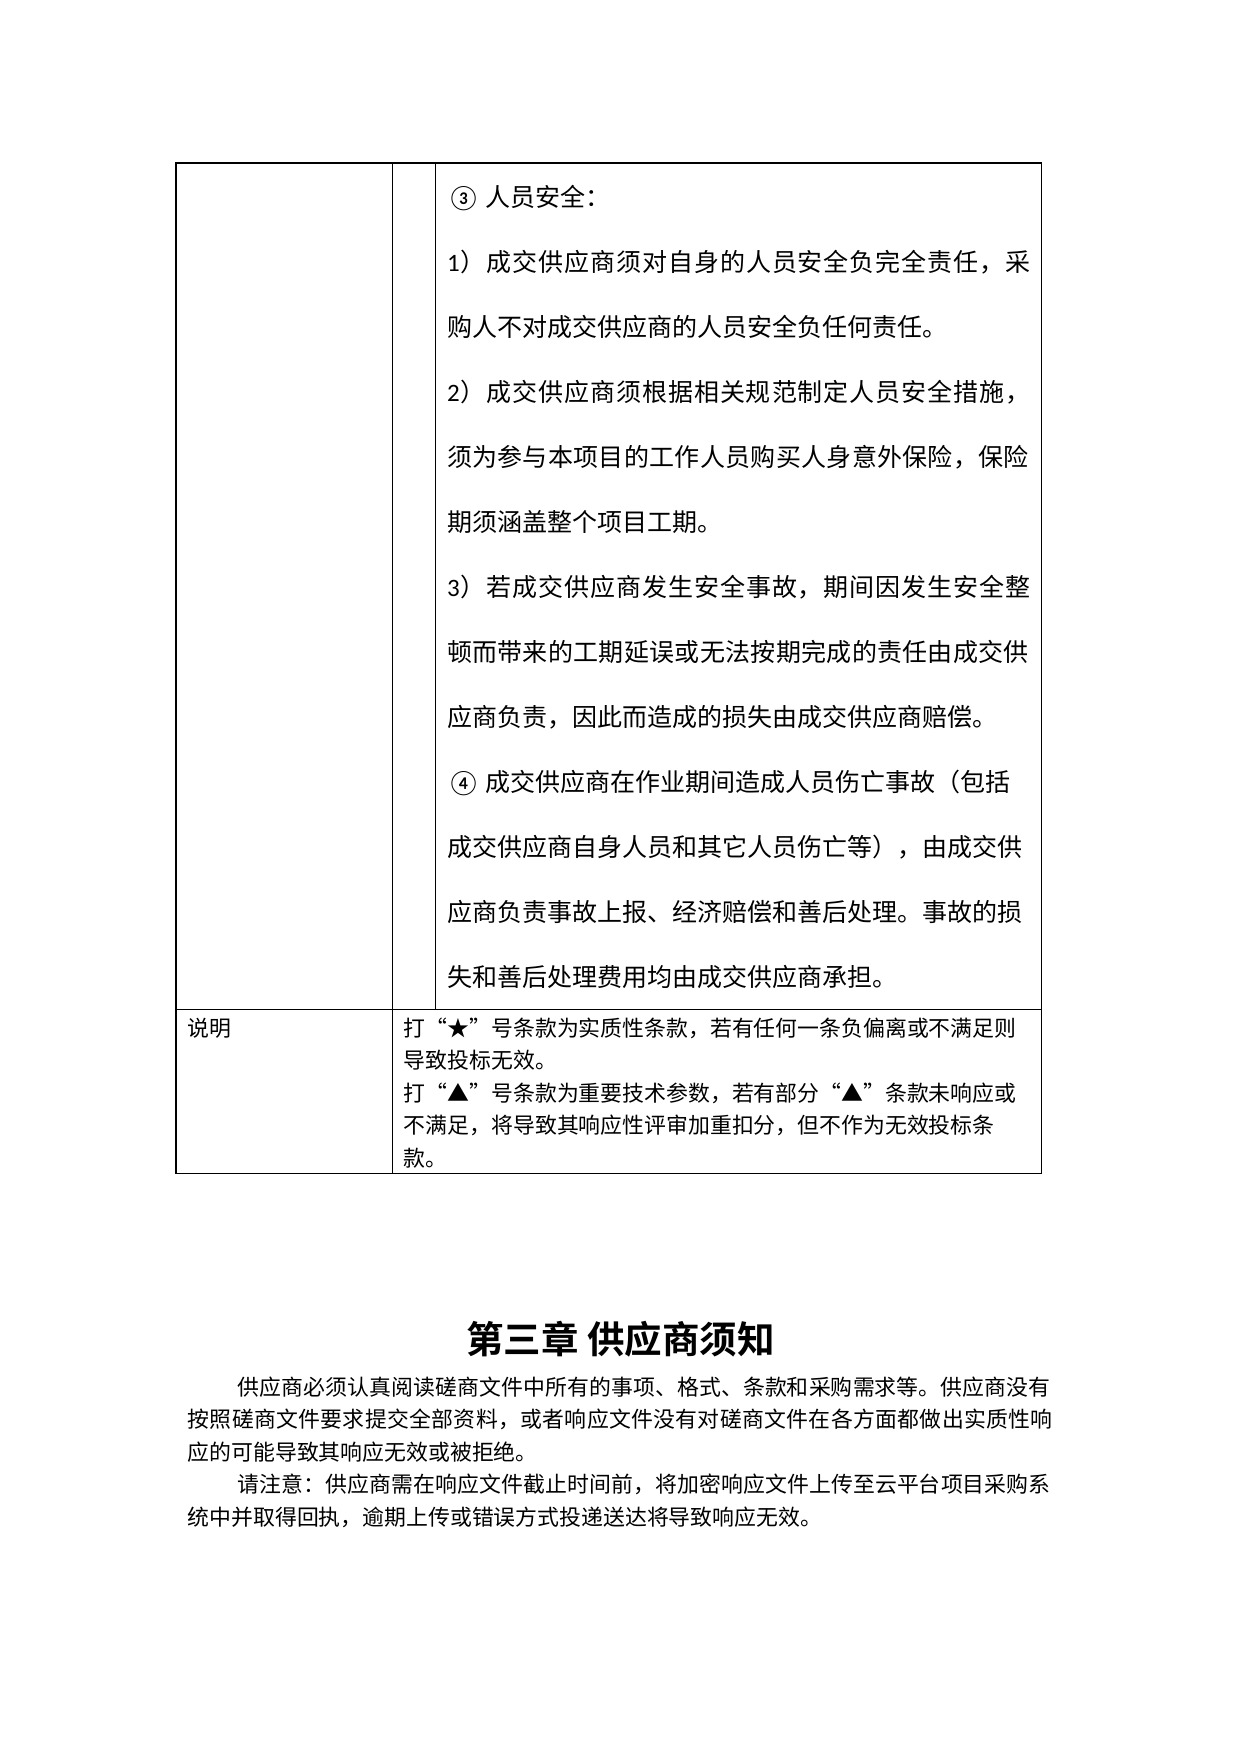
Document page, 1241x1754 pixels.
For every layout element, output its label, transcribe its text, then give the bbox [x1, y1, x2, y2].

text 请注意：供应商需在响应文件截止时间前，将加密响应文件上传至云平台项目采购系统中并取得回执，逾期上传或错误方式投递送达将导致响应无效。 [187, 1467, 1053, 1532]
text 供应商必须认真阅读磋商文件中所有的事项、格式、条款和采购需求等。供应商没有按照磋商文件要求提交全部资料，或者响应文件没有对磋商文件在各方面都做出实质性响应的可能导致其响应无效或被拒绝。 [187, 1369, 1053, 1467]
table_cell 5 [393, 164, 435, 1008]
text 第三章 供应商须知 [187, 1304, 1053, 1369]
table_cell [436, 164, 1041, 1008]
table_cell 说明 [177, 1010, 392, 1173]
table_cell 打“★”号条款为实质性条款，若有任何一条负偏离或不满足则导致投标无效。 打“▲”号条款为重要技术参数，若有部分“▲”条款未响应或不满足，将导致其响应性评审加重扣分，但不作为无效投标条款。 [393, 1010, 1041, 1173]
table_cell [177, 164, 392, 1008]
